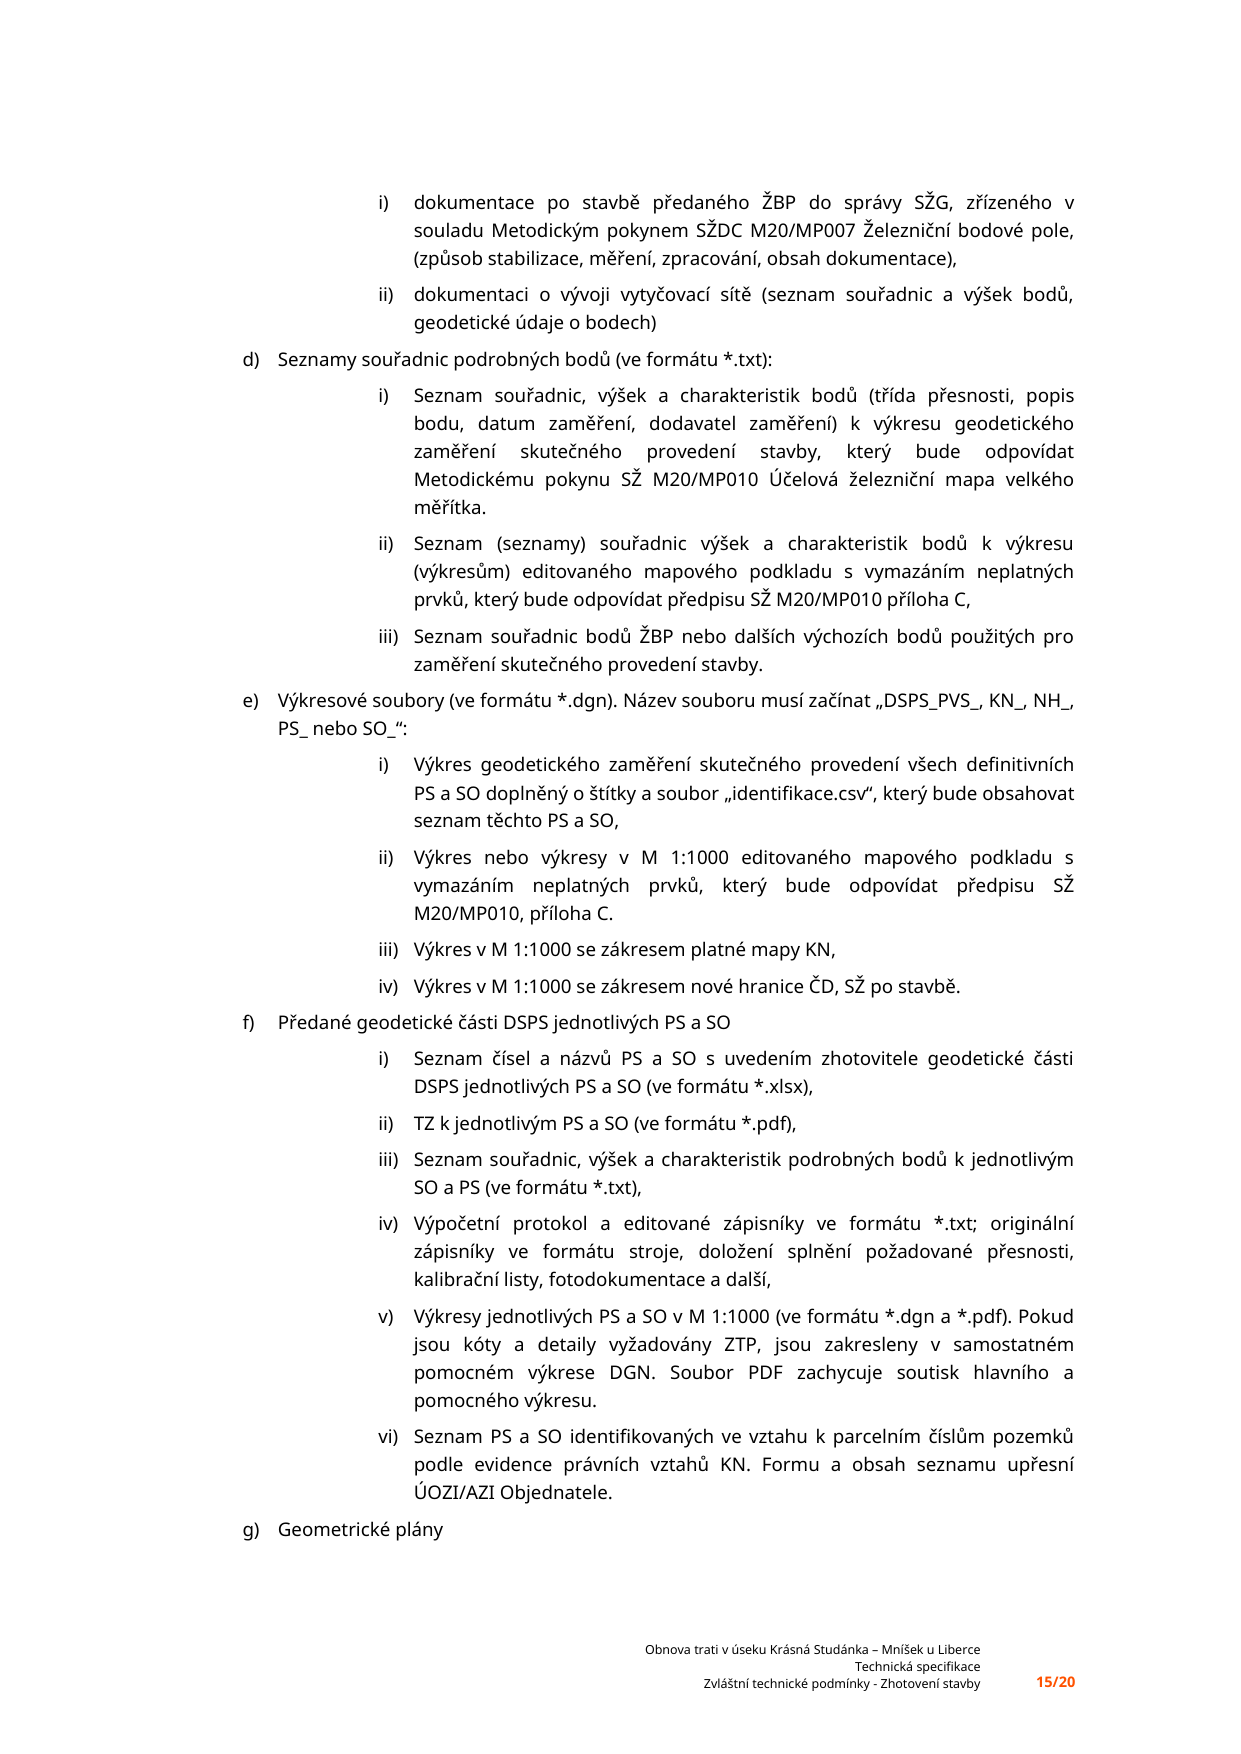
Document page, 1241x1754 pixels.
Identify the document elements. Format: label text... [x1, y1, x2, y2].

text Seznamy souřadnic podrobných bodů (ve formátu *.txt): [242, 346, 1075, 371]
text Seznam čísel a názvů PS a SO s uvedením zhotovitele geodetické části DSPS jednotlivých PS a SO (ve formátu *.xlsx), [378, 1046, 1075, 1099]
text Výkresové soubory (ve formátu *.dgn). Název souboru musí začínat „DSPS_PVS_, KN_, NH_, PS_ nebo SO_“: [242, 687, 1075, 741]
list Seznam souřadnic bodů ŽBP nebo dalších výchozích bodů použitých pro zaměření skutečného provedení stavby. [378, 623, 1075, 677]
text Výkres nebo výkresy v M 1:1000 editovaného mapového podkladu s vymazáním neplatných prvků, který bude odpovídat předpisu SŽ M20/MP010, příloha C. [378, 844, 1075, 926]
text Výkres v M 1:1000 se zákresem platné mapy KN, [378, 937, 1075, 962]
text Výkres v M 1:1000 se zákresem nové hranice ČD, SŽ po stavbě. [378, 973, 1075, 998]
text Výkresy jednotlivých PS a SO v M 1:1000 (ve formátu *.dgn a *.pdf). Pokud jsou kóty a detaily vyžadovány ZTP, jsou zakresleny v samostatném pomocném výkrese DGN. Soubor PDF zachycuje soutisk hlavního a pomocného výkresu. [378, 1303, 1075, 1413]
text dokumentace po stavbě předaného ŽBP do správy SŽG, zřízeného v souladu Metodickým pokynem SŽDC M20/MP007 Železniční bodové pole, (způsob stabilizace, měření, zpracování, obsah dokumentace), [378, 189, 1075, 271]
text TZ k jednotlivým PS a SO (ve formátu *.pdf), [378, 1110, 1075, 1136]
list Seznam (seznamy) souřadnic výšek a charakteristik bodů k výkresu (výkresům) editovaného mapového podkladu s vymazáním neplatných prvků, který bude odpovídat předpisu SŽ M20/MP010 příloha C, [378, 531, 1075, 612]
text Výkres geodetického zaměření skutečného provedení všech definitivních PS a SO doplněný o štítky a soubor „identifikace.csv“, který bude obsahovat seznam těchto PS a SO, [378, 752, 1075, 833]
text dokumentaci o vývoji vytyčovací sítě (seznam souřadnic a výšek bodů, geodetické údaje o bodech) [378, 281, 1075, 335]
text Seznam PS a SO identifikovaných ve vztahu k parcelním číslům pozemků podle evidence právních vztahů KN. Formu a obsah seznamu upřesní ÚOZI/AZI Objednatele. [378, 1423, 1075, 1505]
list Seznam souřadnic, výšek a charakteristik bodů (třída přesnosti, popis bodu, datum zaměření, dodavatel zaměření) k výkresu geodetického zaměření skutečného provedení stavby, který bude odpovídat Metodickému pokynu SŽ M20/MP010 Účelová železniční mapa velkého měřítka. [378, 382, 1075, 520]
text Výpočetní protokol a editované zápisníky ve formátu *.txt; originální zápisníky ve formátu stroje, doložení splnění požadované přesnosti, kalibrační listy, fotodokumentace a další, [378, 1211, 1075, 1292]
text Geometrické plány [242, 1516, 1075, 1541]
text Předané geodetické části DSPS jednotlivých PS a SO [242, 1009, 1075, 1035]
text Seznam souřadnic, výšek a charakteristik podrobných bodů k jednotlivým SO a PS (ve formátu *.txt), [378, 1146, 1075, 1200]
